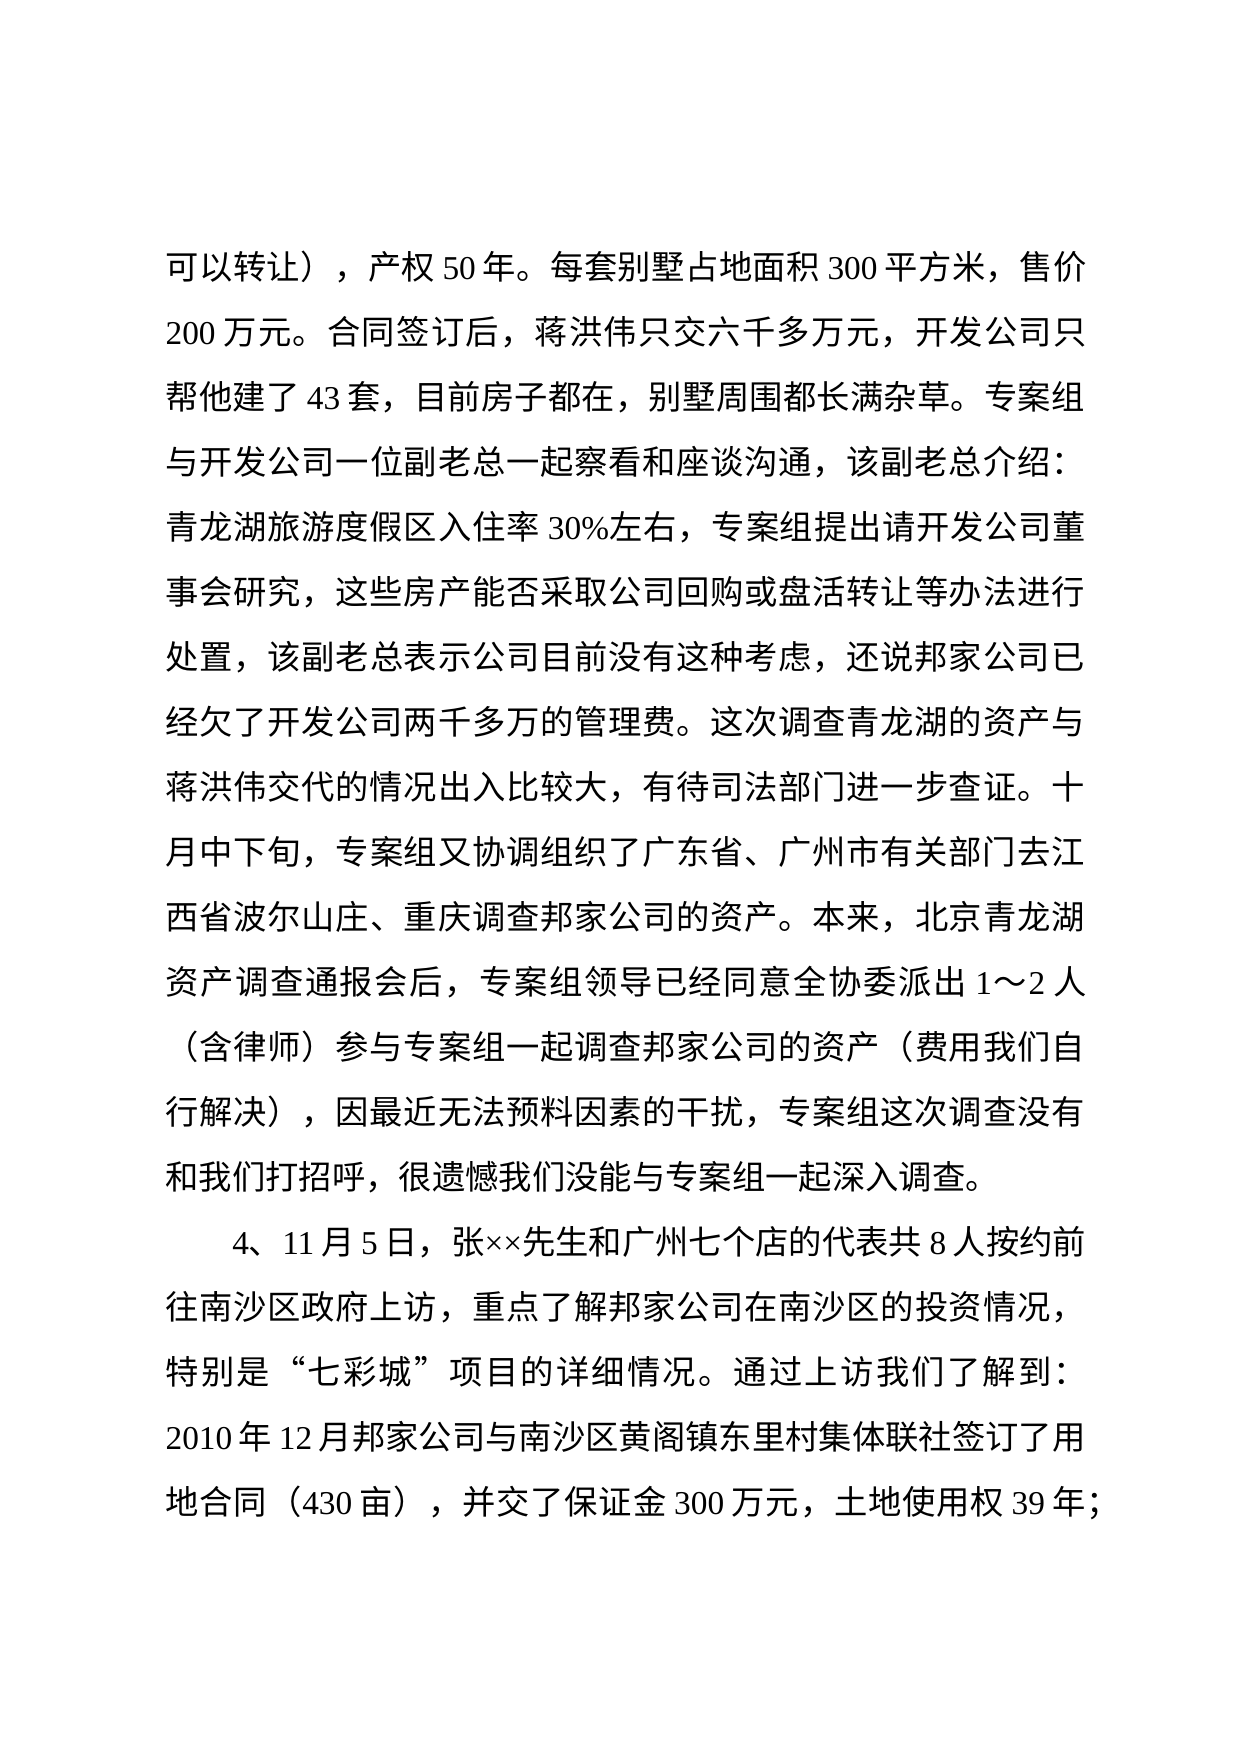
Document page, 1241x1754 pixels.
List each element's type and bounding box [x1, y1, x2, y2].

text [165, 233, 1087, 1208]
text [165, 1208, 1087, 1533]
